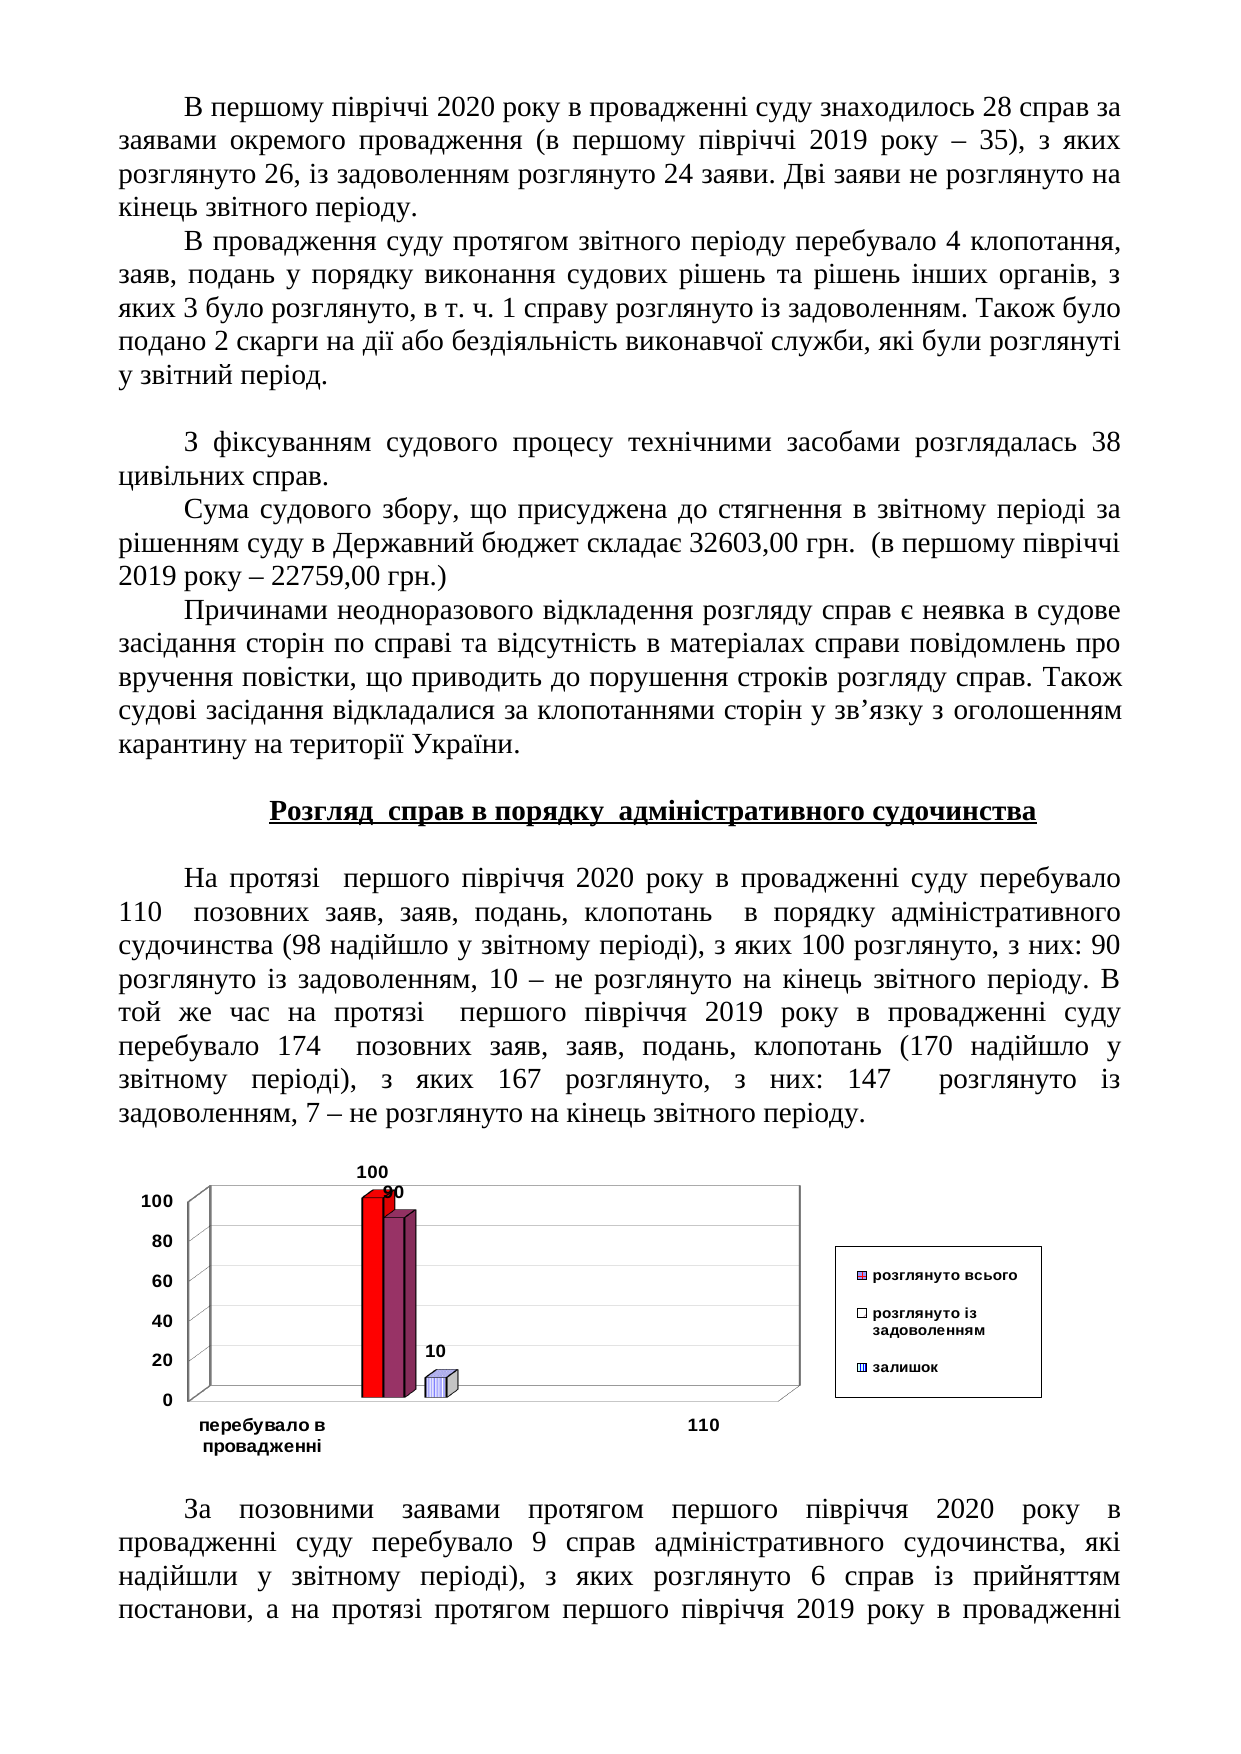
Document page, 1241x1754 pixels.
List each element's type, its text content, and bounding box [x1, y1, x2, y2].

text На протязі першого півріччя 2020 року в провадженні суду перебувало 110 позовних заяв, заяв, подань, клопотань в порядку адміністративного судочинства (98 надійшло у звітному періоді), з яких 100 розглянуто, з них: 90 розглянуто із задоволенням, 10 – не розглянуто на кінець звітного періоду. В той же час на протязі першого півріччя 2019 року в провадженні суду перебувало 174 позовних заяв, заяв, подань, клопотань (170 надійшло у звітному періоді), з яких 167 розглянуто, з них: 147 розглянуто із задоволенням, 7 – не розглянуто на кінець звітного періоду. [118, 860, 1122, 1128]
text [118, 1491, 1122, 1625]
text В першому півріччі 2020 року в провадженні суду знаходилось 28 справ за заявами окремого провадження (в першому півріччі 2019 року – 35), з яких розглянуто 26, із задоволенням розглянуто 24 заяви. Дві заяви не розглянуто на кінець звітного періоду. [118, 89, 1122, 223]
text Причинами неодноразового відкладення розгляду справ є неявка в судове засідання сторін по справі та відсутність в матеріалах справи повідомлень про вручення повістки, що приводить до порушення строків розгляду справ. Також судові засідання відкладалися за клопотаннями сторін у зв’язку з оголошенням карантину на території України. [118, 592, 1122, 759]
text Сума судового збору, що присуджена до стягнення в звітному періоді за рішенням суду в Державний бюджет складає 32603,00 грн. (в першому півріччі 2019 року – 22759,00 грн.) [118, 491, 1122, 592]
text В провадження суду протягом звітного періоду перебувало 4 клопотання, заяв, подань у порядку виконання судових рішень та рішень інших органів, з яких 3 було розглянуто, в т. ч. 1 справу розглянуто із задоволенням. Також було подано 2 скарги на дії або бездіяльність виконавчої служби, які були розглянуті у звітний період. [118, 223, 1122, 391]
text З фіксуванням судового процесу технічними засобами розглядалась 38 цивільних справ. [118, 424, 1122, 491]
subtitle Розгляд справ в порядку адміністративного судочинства [118, 793, 1122, 827]
